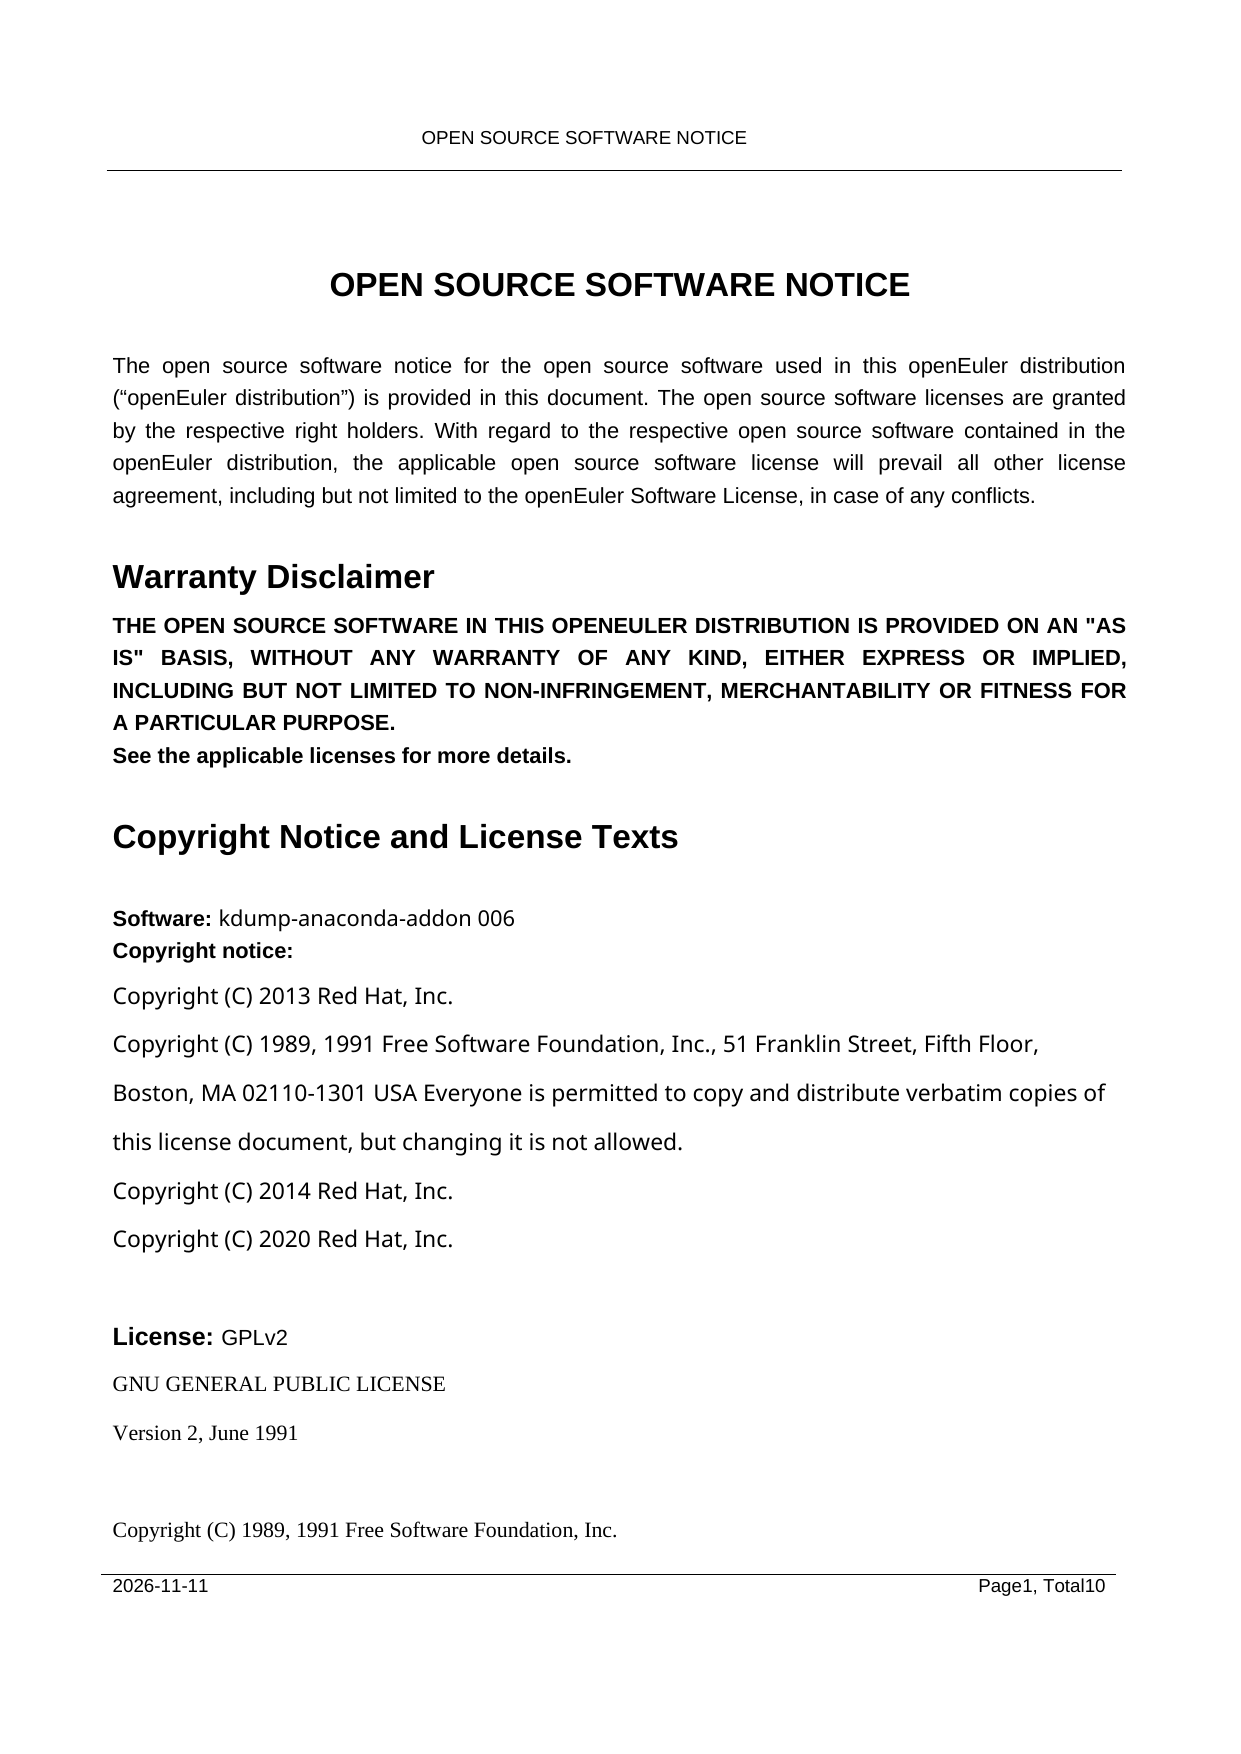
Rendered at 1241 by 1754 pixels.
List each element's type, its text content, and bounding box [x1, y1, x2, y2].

text Warranty Disclaimer [112, 544, 1128, 609]
text Software: kdump-anaconda-addon 006 [112, 901, 1128, 934]
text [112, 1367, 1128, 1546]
text License: GPLv2 [112, 1320, 1128, 1353]
text OPEN SOURCE SOFTWARE NOTICE [112, 251, 1128, 316]
text Copyright Notice and License Texts [112, 804, 1128, 869]
text The open source software notice for the open source software used in this openEuler distribution (“openEuler distribution”) is provided in this document. The open source software licenses are granted by the respective right holders. With regard to the respective open source software contained in the openEuler distribution, the applicable open source software license will prevail all other license agreement, including but not limited to the openEuler Software License, in case of any conflicts. [112, 349, 1128, 511]
text Copyright (C) 2013 Red Hat, Inc. Copyright (C) 1989, 1991 Free Software Foundation, Inc., 51 Franklin Street, Fifth Floor, Boston, MA 02110-1301 USA Everyone is permitted to copy and distribute verbatim copies of this license document, but changing it is not allowed. Copyright (C) 2014 Red Hat, Inc. Copyright (C) 2020 Red Hat, Inc. [112, 979, 1128, 1304]
text THE OPEN SOURCE SOFTWARE IN THIS OPENEULER DISTRIBUTION IS PROVIDED ON AN "AS IS" BASIS, WITHOUT ANY WARRANTY OF ANY KIND, EITHER EXPRESS OR IMPLIED, INCLUDING BUT NOT LIMITED TO NON-INFRINGEMENT, MERCHANTABILITY OR FITNESS FOR A PARTICULAR PURPOSE. See the applicable licenses for more details. [112, 609, 1128, 771]
text Copyright notice: [112, 934, 1128, 966]
